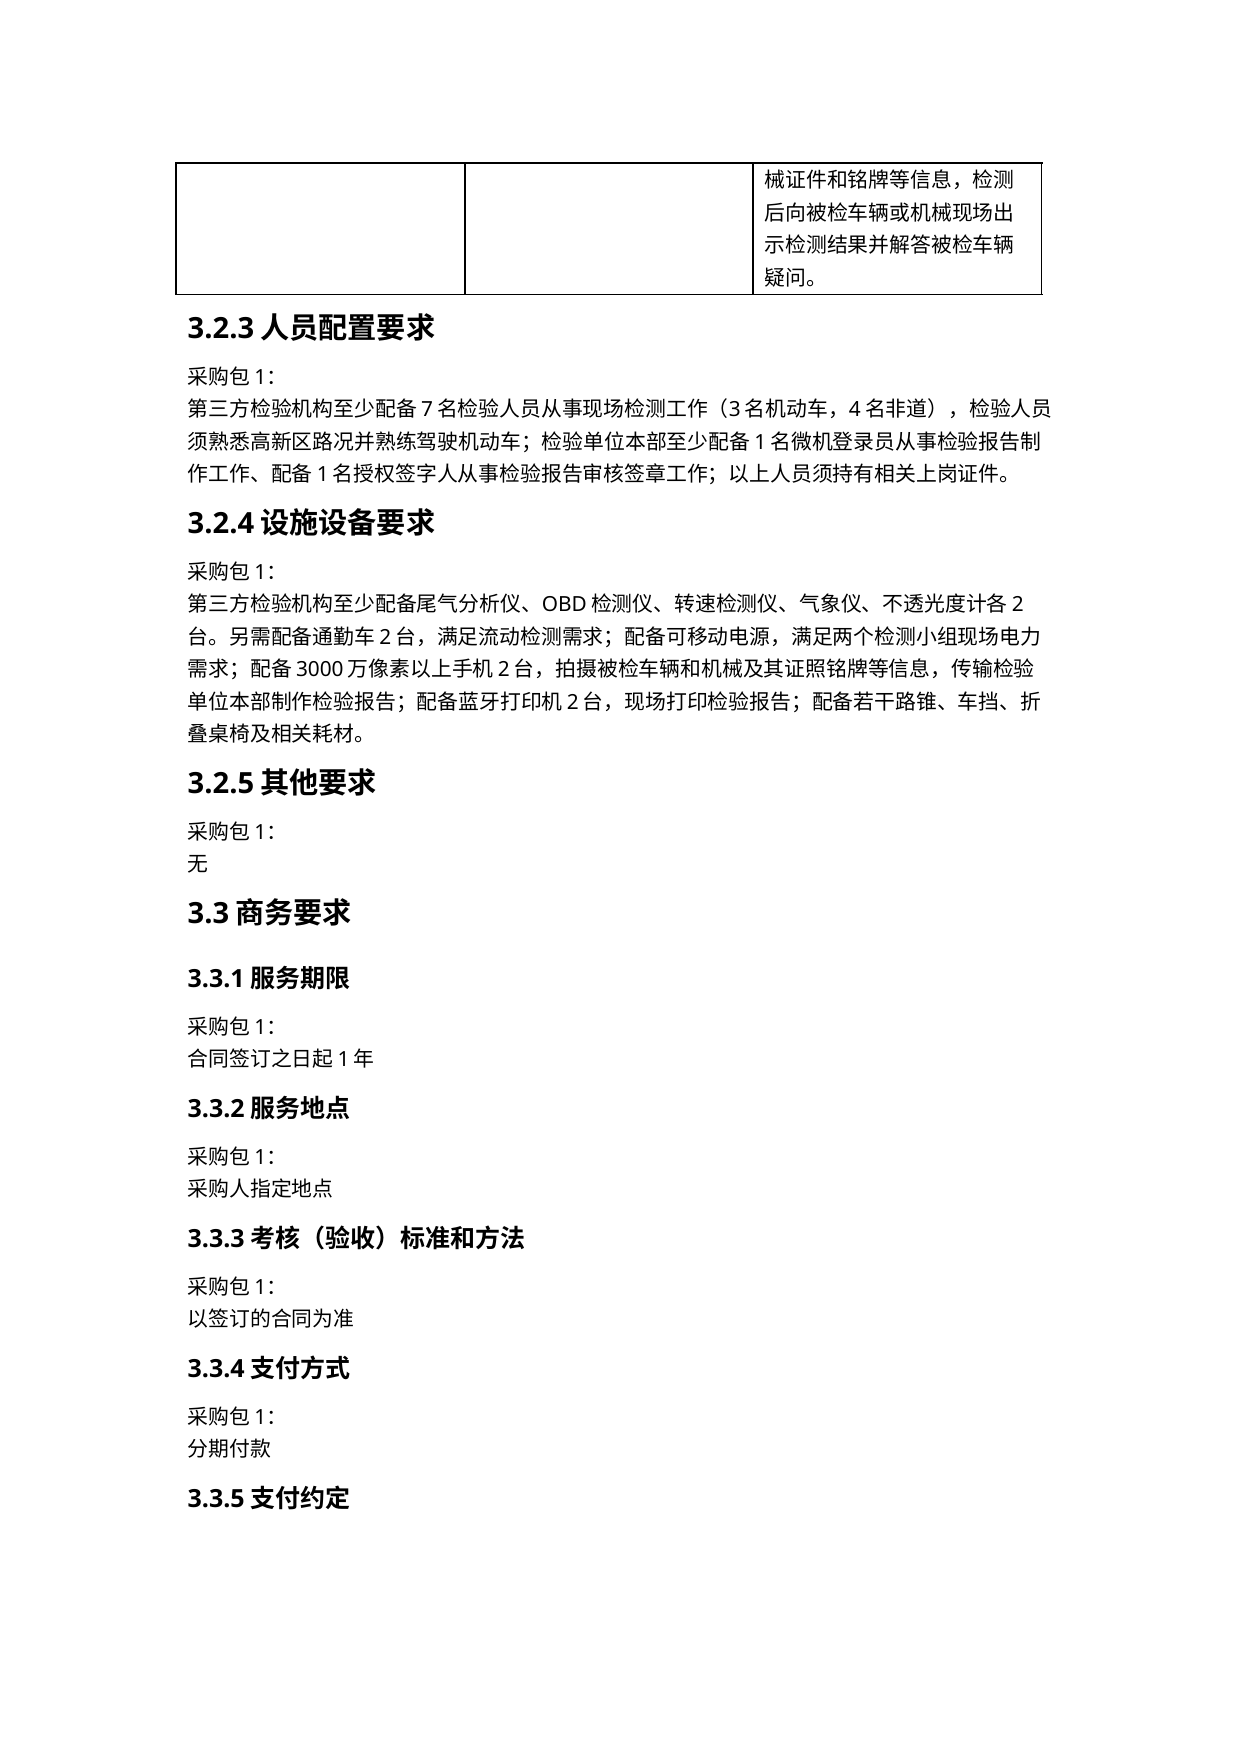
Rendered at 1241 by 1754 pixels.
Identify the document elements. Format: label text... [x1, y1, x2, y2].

text 采购包1： [187, 815, 1053, 848]
text 采购包1： [187, 1010, 1053, 1043]
text 3.3.1服务期限 [187, 945, 1053, 1010]
text 无 [187, 848, 1053, 880]
text 采购包1： [187, 360, 1053, 393]
text 第三方检验机构至少配备7名检验人员从事现场检测工作（3名机动车，4名非道），检验人员须熟悉高新区路况并熟练驾驶机动车；检验单位本部至少配备1名微机登录员从事检验报告制作工作、配备1名授权签字人从事检验报告审核签章工作；以上人员须持有相关上岗证件。 [187, 393, 1053, 490]
table_cell [466, 164, 752, 293]
text 3.3.3考核（验收）标准和方法 [187, 1205, 1053, 1270]
text 3.3.5支付约定 [187, 1465, 1053, 1530]
text 合同签订之日起1年 [187, 1043, 1053, 1075]
text 3.3商务要求 [187, 880, 1053, 945]
text 分期付款 [187, 1433, 1053, 1465]
text 第三方检验机构至少配备尾气分析仪、OBD检测仪、转速检测仪、气象仪、不透光度计各2台。另需配备通勤车2台，满足流动检测需求；配备可移动电源，满足两个检测小组现场电力需求；配备3000万像素以上手机2台，拍摄被检车辆和机械及其证照铭牌等信息，传输检验单位本部制作检验报告；配备蓝牙打印机2台，现场打印检验报告；配备若干路锥、车挡、折叠桌椅及相关耗材。 [187, 588, 1053, 750]
text 采购包1： [187, 1270, 1053, 1303]
text 3.2.5其他要求 [187, 750, 1053, 815]
text 3.3.4支付方式 [187, 1335, 1053, 1400]
text 3.3.2服务地点 [187, 1075, 1053, 1140]
text 以签订的合同为准 [187, 1303, 1053, 1335]
table_cell 1 [177, 164, 464, 293]
text 采购人指定地点 [187, 1173, 1053, 1205]
text 采购包1： [187, 555, 1053, 588]
text 采购包1： [187, 1400, 1053, 1433]
text 3.2.4设施设备要求 [187, 490, 1053, 555]
text 采购包1： [187, 1140, 1053, 1173]
text 3.2.3人员配置要求 [187, 295, 1053, 360]
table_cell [754, 164, 1041, 293]
